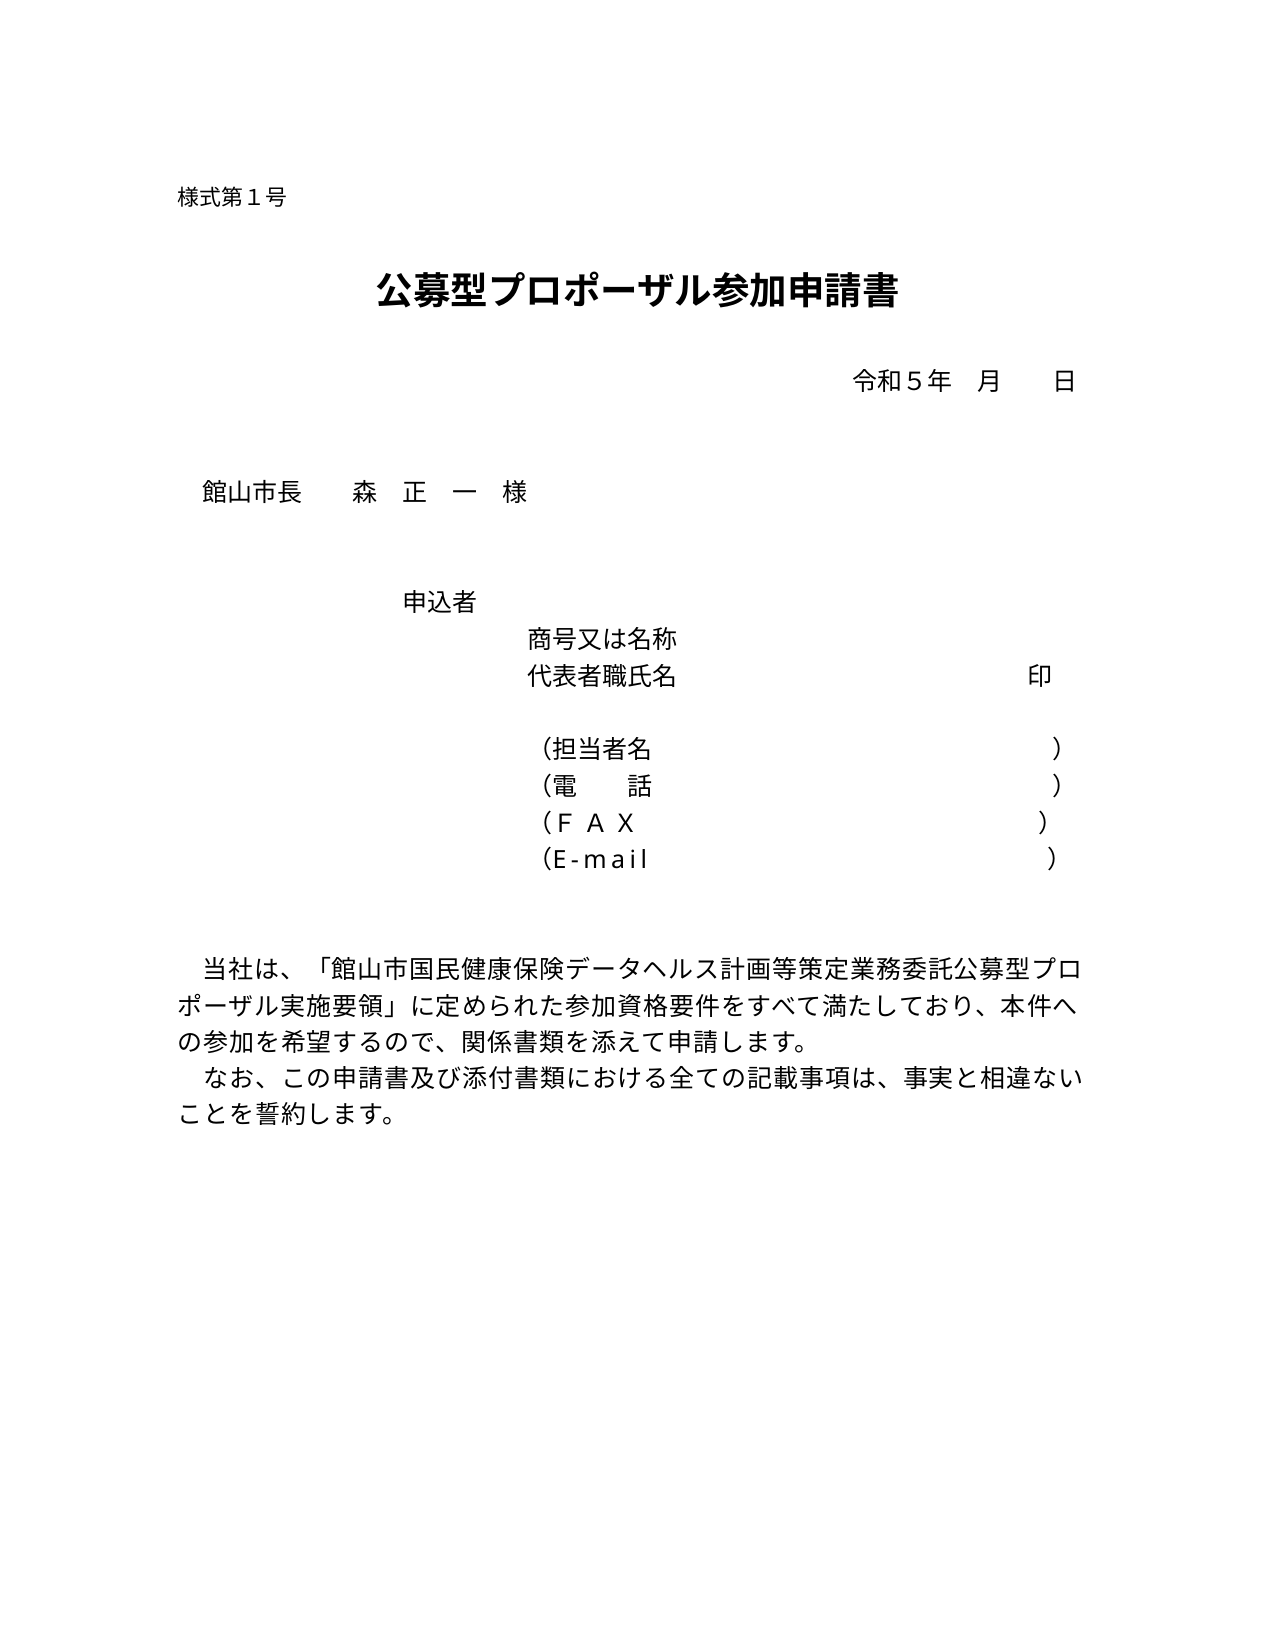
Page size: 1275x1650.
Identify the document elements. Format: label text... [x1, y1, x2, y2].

text 代表者職氏名 印 [452, 656, 1098, 693]
text 様式第１号 [177, 178, 1098, 214]
text （Ｆ Ａ Ｘ ） [177, 803, 1098, 840]
text （担当者名 ） [177, 729, 1098, 766]
text （E-mail ） [177, 840, 1098, 876]
text 当社は、「館山市国民健康保険データヘルス計画等策定業務委託公募型プロポーザル実施要領」に定められた参加資格要件をすべて満たしており、本件への参加を希望するので、関係書類を添えて申請します。 [177, 950, 1098, 1059]
text 商号又は名称 [452, 619, 1098, 656]
text （電 話 ） [177, 766, 1098, 803]
text なお、この申請書及び添付書類における全ての記載事項は、事実と相違ないことを誓約します。 [177, 1059, 1098, 1131]
text 申込者 [177, 582, 1098, 619]
text 館山市長 森 正 一 様 [177, 472, 1098, 509]
text 公募型プロポーザル参加申請書 [177, 251, 1098, 325]
text 令和５年 月 日 [177, 362, 1098, 398]
